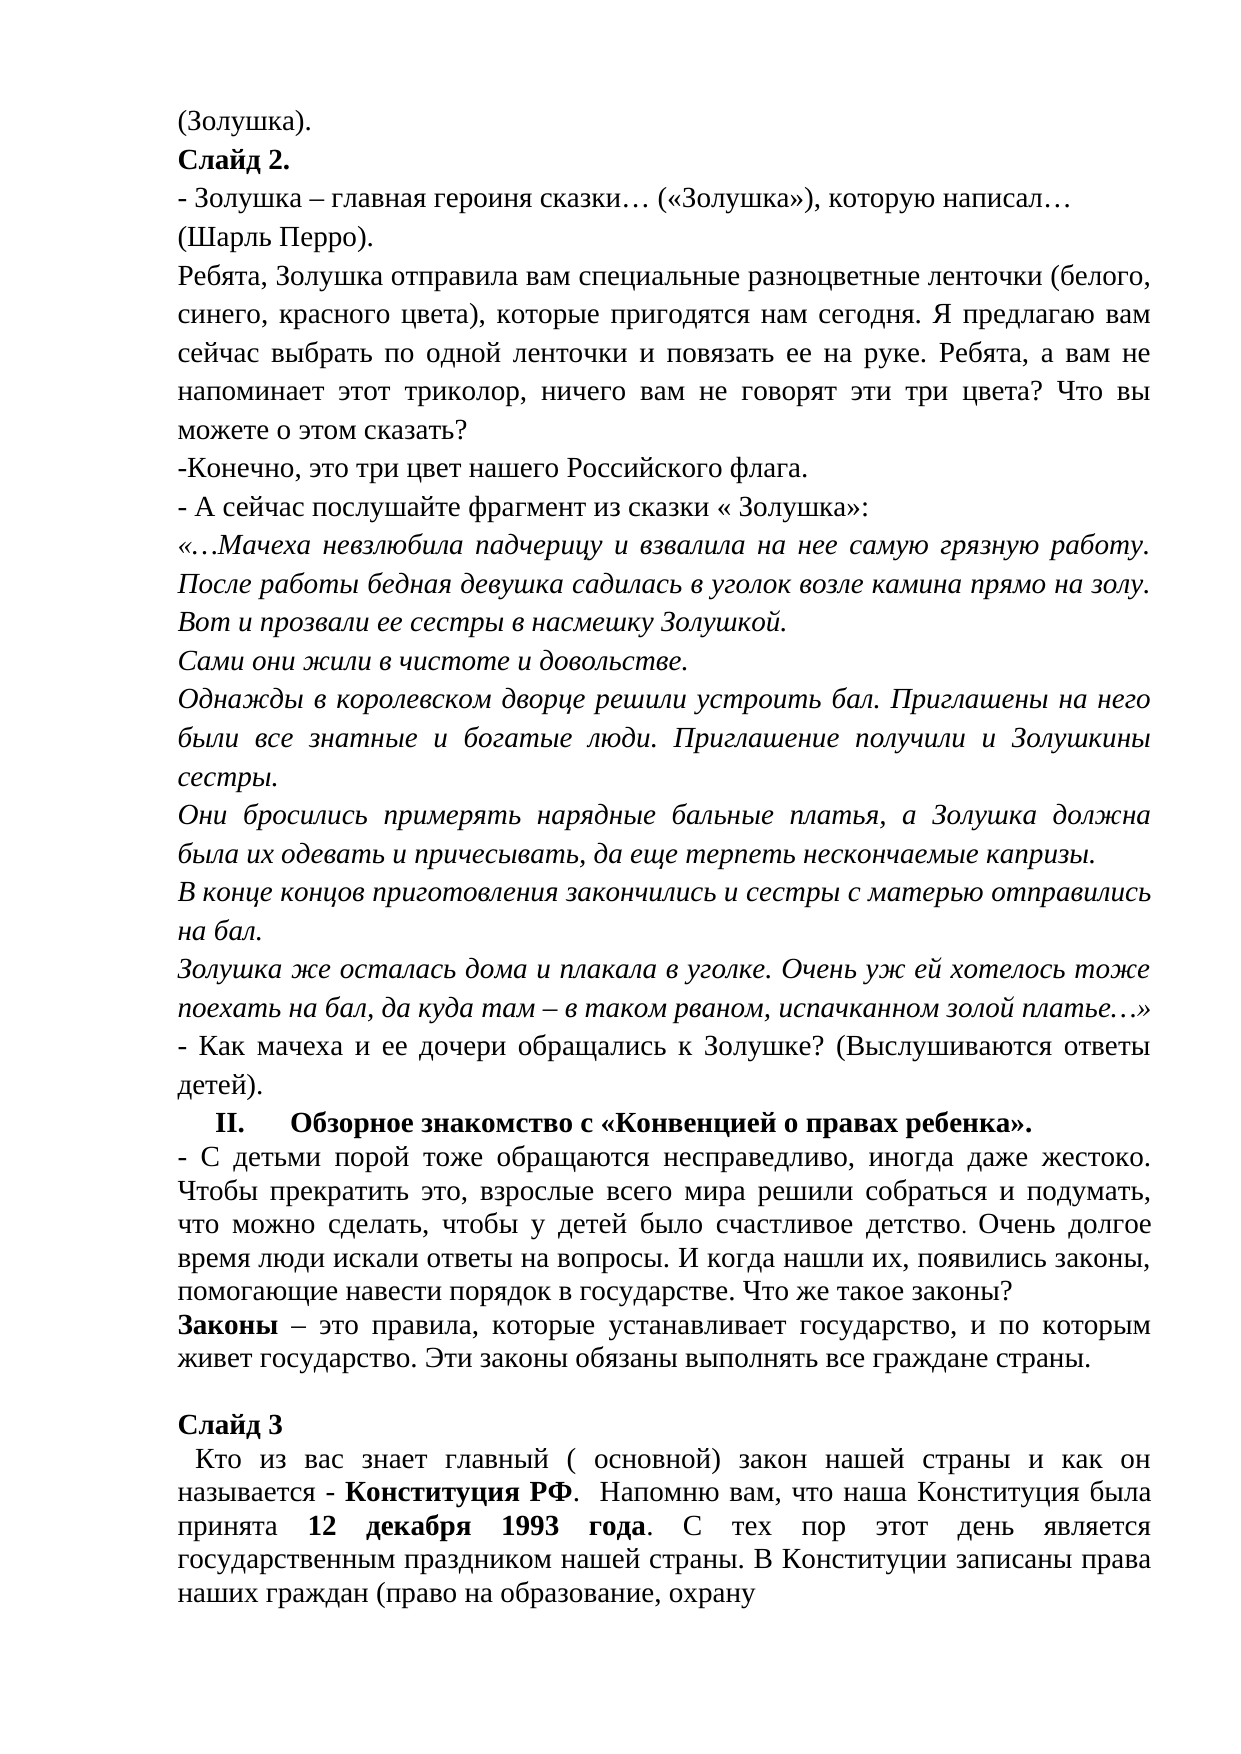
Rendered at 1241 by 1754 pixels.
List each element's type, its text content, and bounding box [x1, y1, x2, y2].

text Сами они жили в чистоте и довольстве. [177, 643, 1152, 677]
text - Как мачеха и ее дочери обращались к Золушке? (Выслушиваются ответы детей). [177, 1028, 1152, 1101]
text Слайд 3 [177, 1407, 1152, 1441]
text (Золушка). [177, 103, 1152, 137]
text В конце концов приготовления закончились и сестры с матерью отправились на бал. [177, 874, 1152, 946]
text Однажды в королевском дворце решили устроить бал. Приглашены на него были все знатные и богатые люди. Приглашение получили и Золушкины сестры. [177, 682, 1152, 792]
text (Шарль Перро). [177, 219, 1152, 253]
text Они бросились примерять нарядные бальные платья, а Золушка должна была их одевать и причесывать, да еще терпеть нескончаемые капризы. [177, 797, 1152, 869]
text -Конечно, это три цвет нашего Российского флага. [177, 450, 1152, 484]
text «…Мачеха невзлюбила падчерицу и взвалила на нее самую грязную работу. После работы бедная девушка садилась в уголок возле камина прямо на золу. Вот и прозвали ее сестры в насмешку Золушкой. [177, 527, 1152, 638]
text - А сейчас послушайте фрагмент из сказки « Золушка»: [177, 489, 1152, 522]
text Законы – это правила, которые устанавливает государство, и по которым живет государство. Эти законы обязаны выполнять все граждане страны. [177, 1307, 1152, 1374]
text Кто из вас знает главный ( основной) закон нашей страны и как он называется - Конституция РФ. Напомню вам, что наша Конституция была принята 12 декабря 1993 года. С тех пор этот день является государственным праздником нашей страны. В Конституции записаны права наших граждан (право на образование, охрану [177, 1441, 1152, 1609]
list Обзорное знакомство с «Конвенцией о правах ребенка». [215, 1106, 1152, 1139]
text Слайд 2. [177, 142, 1152, 176]
text - С детьми порой тоже обращаются несправедливо, иногда даже жестоко. Чтобы прекратить это, взрослые всего мира решили собраться и подумать, что можно сделать, чтобы у детей было счастливое детство. Очень долгое время люди искали ответы на вопросы. И когда нашли их, появились законы, помогающие навести порядок в государстве. Что же такое законы? [177, 1139, 1152, 1307]
text - Золушка – главная героиня сказки… («Золушка»), которую написал… [177, 181, 1152, 214]
text Золушка же осталась дома и плакала в уголке. Очень уж ей хотелось тоже поехать на бал, да куда там – в таком рваном, испачканном золой платье…» [177, 951, 1152, 1023]
text Ребята, Золушка отправила вам специальные разноцветные ленточки (белого, синего, красного цвета), которые пригодятся нам сегодня. Я предлагаю вам сейчас выбрать по одной ленточки и повязать ее на руке. Ребята, а вам не напоминает этот триколор, ничего вам не говорят эти три цвета? Что вы можете о этом сказать? [177, 258, 1152, 445]
